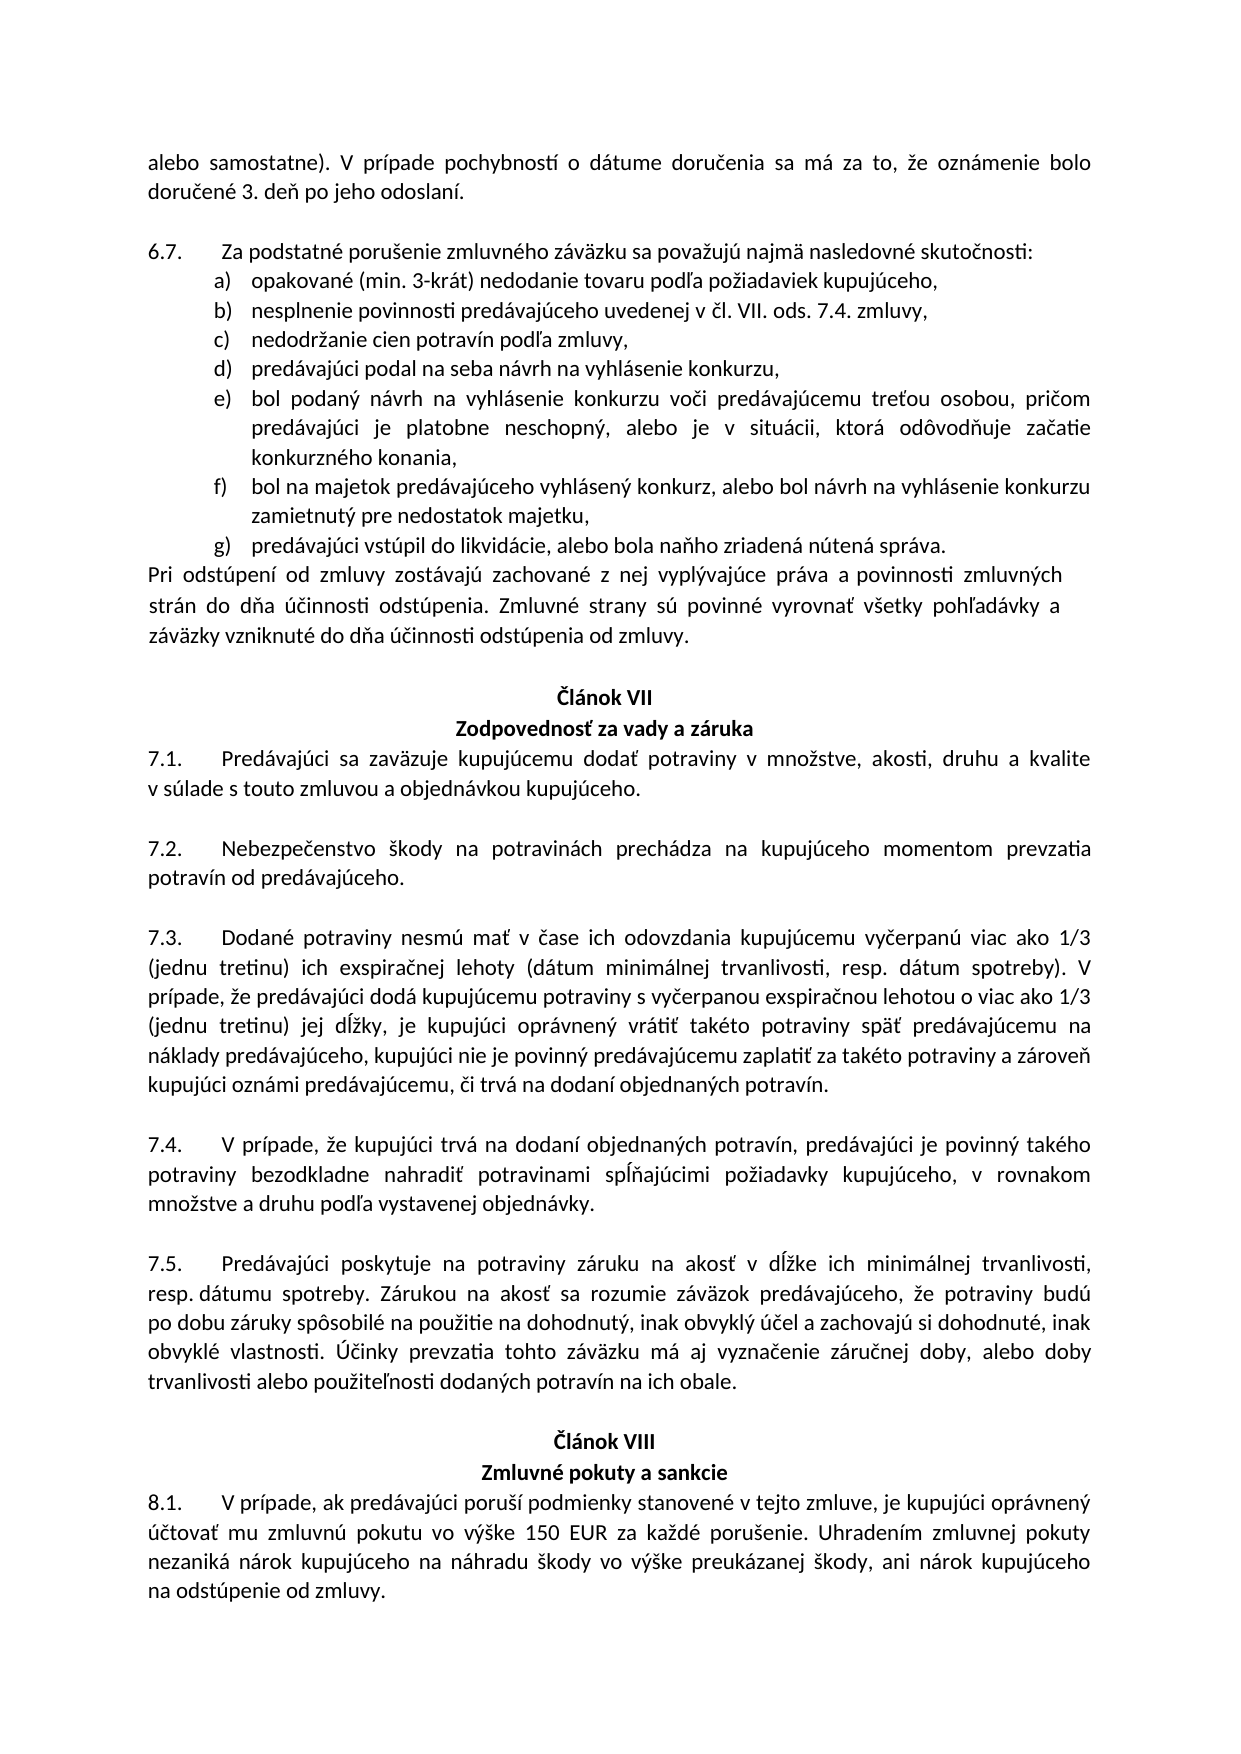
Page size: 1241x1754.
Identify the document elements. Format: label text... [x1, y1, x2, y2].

list V prípade, že kupujúci trvá na dodaní objednaných potravín, predávajúci je povinný takého potraviny bezodkladne nahradiť potravinami spĺňajúcimi požiadavky kupujúceho, v rovnakom množstve a druhu podľa vystavenej objednávky. [148, 1131, 1093, 1217]
list bol na majetok predávajúceho vyhlásený konkurz, alebo bol návrh na vyhlásenie konkurzu zamietnutý pre nedostatok majetku, [213, 472, 1093, 529]
list nedodržanie cien potravín podľa zmluvy, [213, 325, 1093, 353]
list Zodpovednosť za vady a záruka [147, 714, 1063, 742]
list predávajúci podal na seba návrh na vyhlásenie konkurzu, [213, 354, 1093, 383]
list Predávajúci sa zaväzuje kupujúcemu dodať potraviny v množstve, akosti, druhu a kvalite v súlade s touto zmluvou a objednávkou kupujúceho. [148, 744, 1093, 802]
list Zmluvné pokuty a sankcie [147, 1458, 1063, 1486]
list predávajúci vstúpil do likvidácie, alebo bola naňho zriadená nútená správa. [213, 531, 1093, 559]
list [148, 148, 1093, 205]
list Predávajúci poskytuje na potraviny záruku na akosť v dĺžke ich minimálnej trvanlivosti, resp. dátumu spotreby. Zárukou na akosť sa rozumie záväzok predávajúceho, že potraviny budú po dobu záruky spôsobilé na použitie na dohodnutý, inak obvyklý účel a zachovajú si dohodnuté, inak obvyklé vlastnosti. Účinky prevzatia tohto záväzku má aj vyznačenie záručnej doby, alebo doby trvanlivosti alebo použiteľnosti dodaných potravín na ich obale. [148, 1249, 1093, 1395]
list Dodané potraviny nesmú mať v čase ich odovzdania kupujúcemu vyčerpanú viac ako 1/3 (jednu tretinu) ich exspiračnej lehoty (dátum minimálnej trvanlivosti, resp. dátum spotreby). V prípade, že predávajúci dodá kupujúcemu potraviny s vyčerpanou exspiračnou lehotou o viac ako 1/3 (jednu tretinu) jej dĺžky, je kupujúci oprávnený vrátiť takéto potraviny späť predávajúcemu na náklady predávajúceho, kupujúci nie je povinný predávajúcemu zaplatiť za takéto potraviny a zároveň kupujúci oznámi predávajúcemu, či trvá na dodaní objednaných potravín. [148, 923, 1093, 1098]
list Za podstatné porušenie zmluvného záväzku sa považujú najmä nasledovné skutočnosti: [148, 237, 1093, 265]
list nesplnenie povinnosti predávajúceho uvedenej v čl. VII. ods. 7.4. zmluvy, [213, 296, 1093, 324]
text Pri odstúpení od zmluvy zostávajú zachované z nej vyplývajúce práva a povinnosti zmluvných strán do dňa účinnosti odstúpenia. Zmluvné strany sú povinné vyrovnať všetky pohľadávky a záväzky vzniknuté do dňa účinnosti odstúpenia od zmluvy. [148, 560, 1063, 650]
list bol podaný návrh na vyhlásenie konkurzu voči predávajúcemu treťou osobou, pričom predávajúci je platobne neschopný, alebo je v situácii, ktorá odôvodňuje začatie konkurzného konania, [213, 384, 1093, 471]
list Nebezpečenstvo škody na potravinách prechádza na kupujúceho momentom prevzatia potravín od predávajúceho. [148, 834, 1093, 891]
list Článok VIII [147, 1427, 1063, 1455]
list V prípade, ak predávajúci poruší podmienky stanovené v tejto zmluve, je kupujúci oprávnený účtovať mu zmluvnú pokutu vo výške 150 EUR za každé porušenie. Uhradením zmluvnej pokuty nezaniká nárok kupujúceho na náhradu škody vo výške preukázanej škody, ani nárok kupujúceho na odstúpenie od zmluvy. [148, 1488, 1093, 1604]
list Článok VII [147, 683, 1063, 711]
list opakované (min. 3-krát) nedodanie tovaru podľa požiadaviek kupujúceho, [213, 266, 1093, 294]
